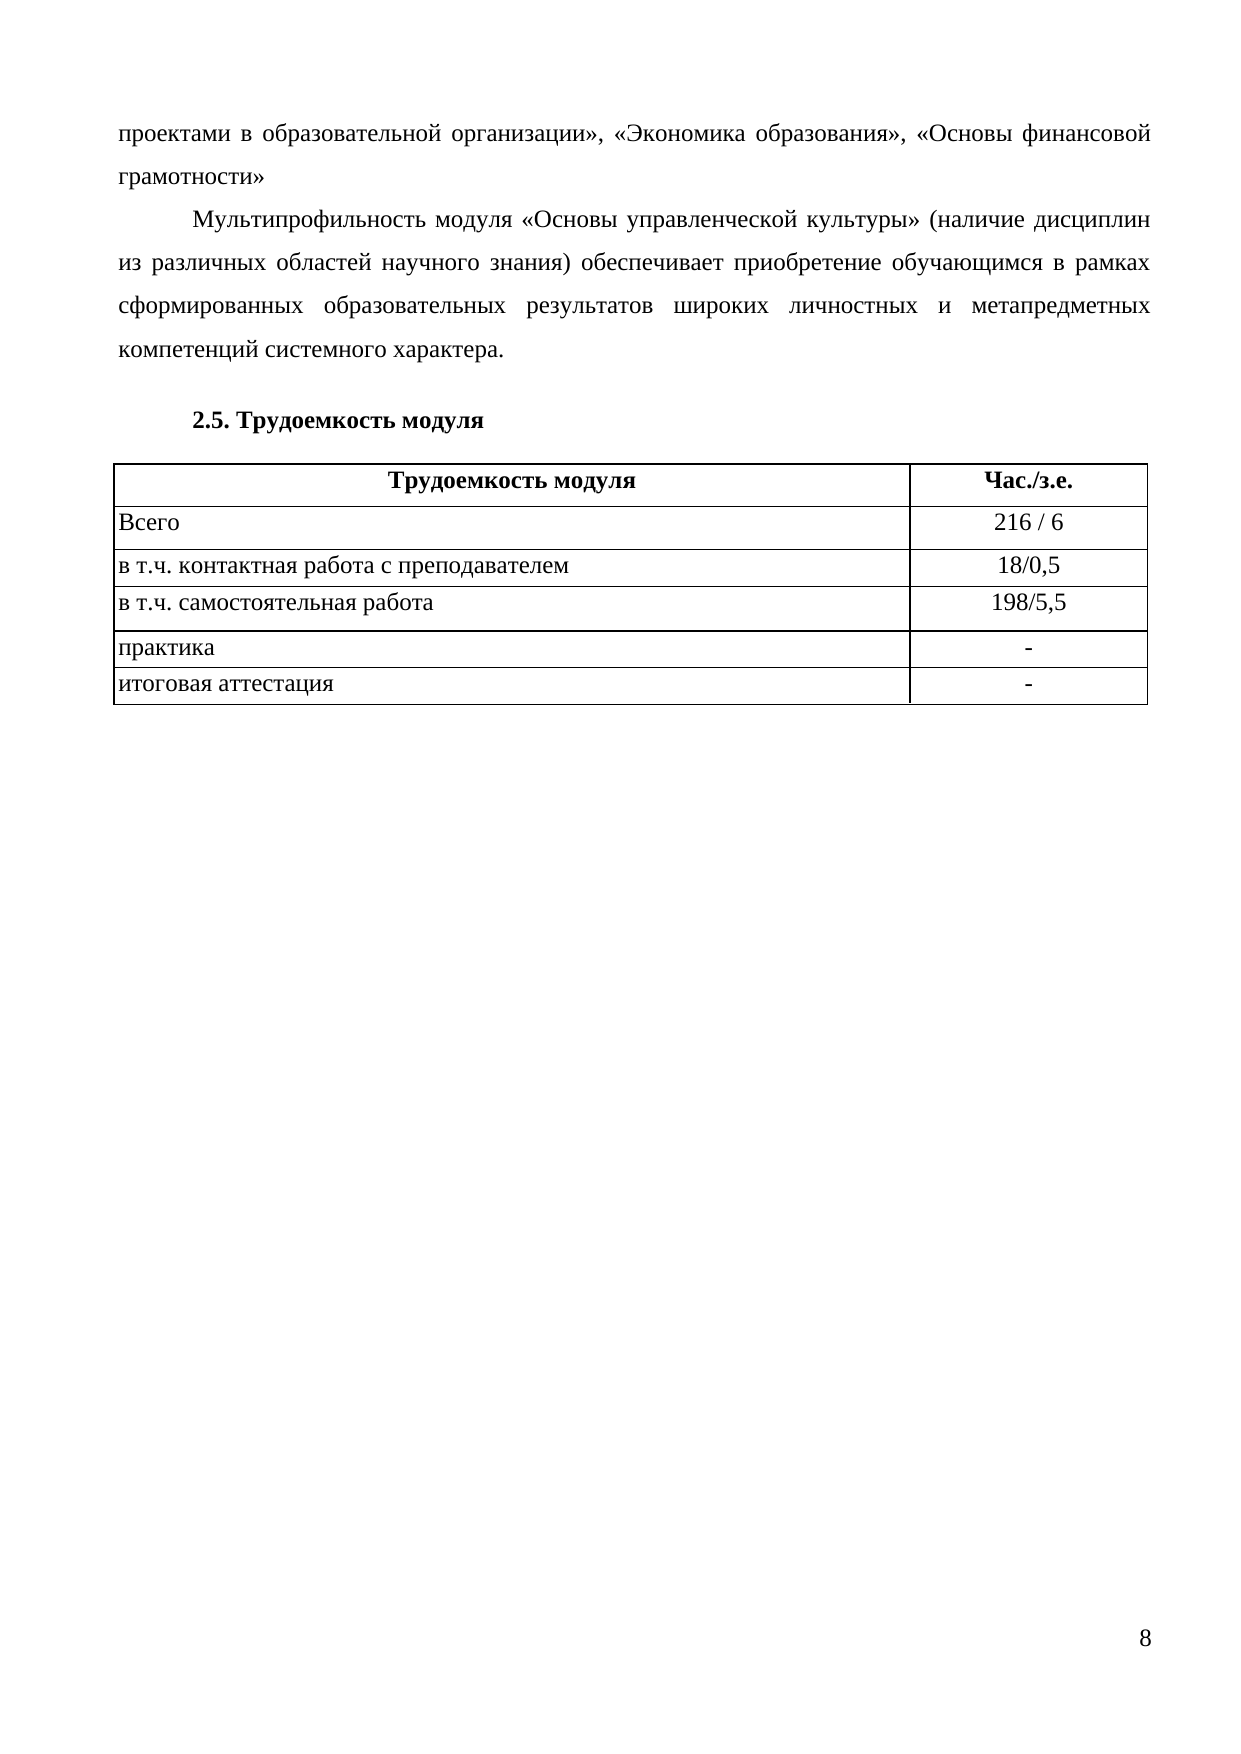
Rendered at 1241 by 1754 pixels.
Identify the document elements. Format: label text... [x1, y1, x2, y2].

table_cell - [911, 668, 1147, 703]
table_header Трудоемкость модуля [115, 465, 909, 506]
table_cell в т.ч. контактная работа с преподавателем [115, 550, 909, 586]
table_cell Всего [115, 507, 909, 548]
table_cell 216 / 6 [911, 507, 1147, 548]
table_cell практика [115, 632, 909, 667]
text Мультипрофильность модуля «Основы управленческой культуры» (наличие дисциплин из различных областей научного знания) обеспечивает приобретение обучающимся в рамках сформированных образовательных результатов широких личностных и метапредметных компетенций системного характера. [118, 204, 1152, 362]
table_cell 18/0,5 [911, 550, 1147, 586]
table_header Час./з.е. [911, 465, 1147, 506]
table_cell 198/5,5 [911, 587, 1147, 630]
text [118, 118, 1152, 190]
table_cell в т.ч. самостоятельная работа [115, 587, 909, 630]
table_cell - [911, 632, 1147, 667]
table_cell итоговая аттестация [115, 668, 909, 703]
text 2.5. Трудоемкость модуля [118, 406, 1138, 434]
